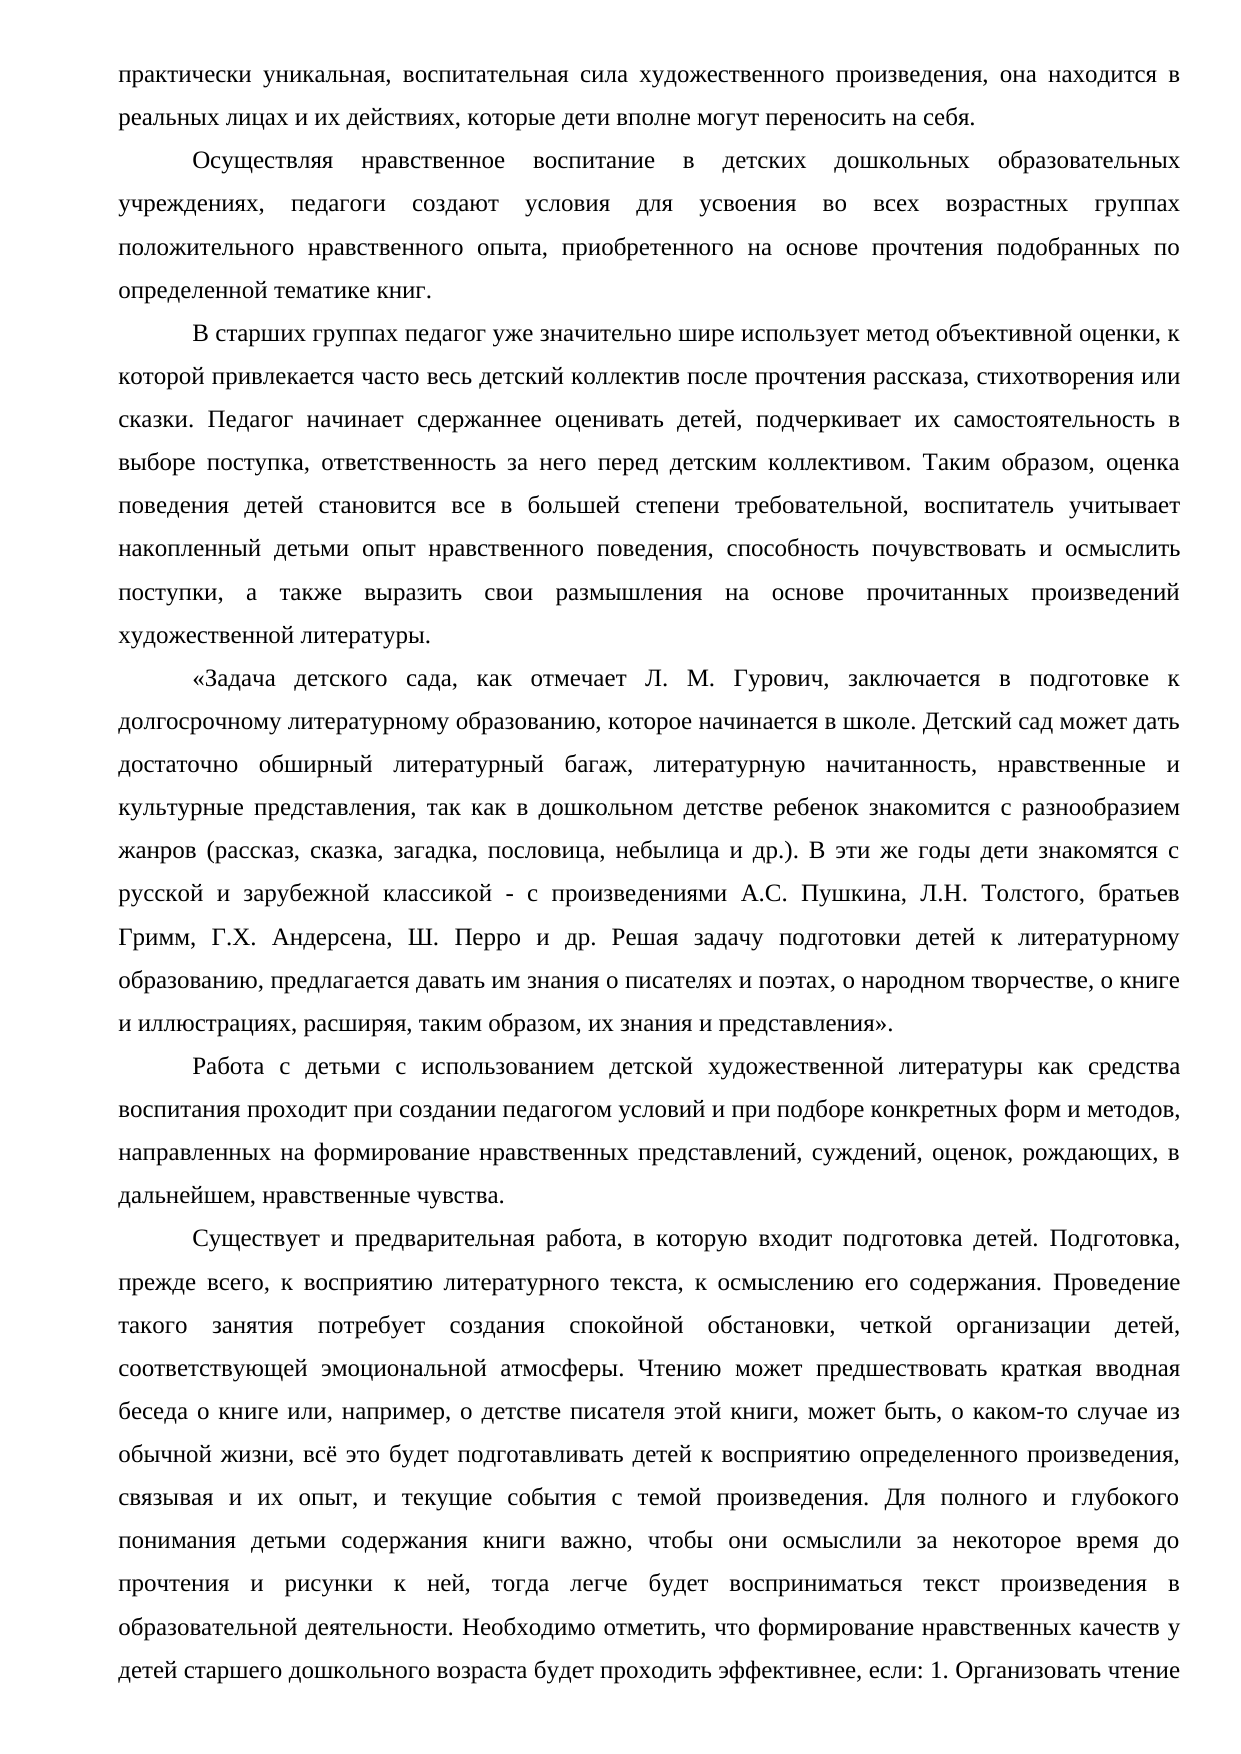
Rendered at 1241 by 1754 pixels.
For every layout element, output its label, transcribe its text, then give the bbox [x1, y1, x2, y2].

text Работа с детьми с использованием детской художественной литературы как средства воспитания проходит при создании педагогом условий и при подборе конкретных форм и методов, направленных на формирование нравственных представлений, суждений, оценок, рождающих, в дальнейшем, нравственные чувства. [118, 1051, 1181, 1209]
text Осуществляя нравственное воспитание в детских дошкольных образовательных учреждениях, педагоги создают условия для усвоения во всех возрастных группах положительного нравственного опыта, приобретенного на основе прочтения подобранных по определенной тематике книг. [118, 145, 1181, 303]
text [118, 59, 1181, 131]
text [118, 1223, 1181, 1683]
text «Задача детского сада, как отмечает Л. М. Гурович, заключается в подготовке к долгосрочному литературному образованию, которое начинается в школе. Детский сад может дать достаточно обширный литературный багаж, литературную начитанность, нравственные и культурные представления, так как в дошкольном детстве ребенок знакомится с разнообразием жанров (рассказ, сказка, загадка, пословица, небылица и др.). В эти же годы дети знакомятся с русской и зарубежной классикой - с произведениями А.С. Пушкина, Л.Н. Толстого, братьев Гримм, Г.Х. Андерсена, Ш. Перро и др. Решая задачу подготовки детей к литературному образованию, предлагается давать им знания о писателях и поэтах, о народном творчестве, о книге и иллюстрациях, расширяя, таким образом, их знания и представления». [118, 663, 1181, 1037]
text В старших группах педагог уже значительно шире использует метод объективной оценки, к которой привлекается часто весь детский коллектив после прочтения рассказа, стихотворения или сказки. Педагог начинает сдержаннее оценивать детей, подчеркивает их самостоятельность в выборе поступка, ответственность за него перед детским коллективом. Таким образом, оценка поведения детей становится все в большей степени требовательной, воспитатель учитывает накопленный детьми опыт нравственного поведения, способность почувствовать и осмыслить поступки, а также выразить свои размышления на основе прочитанных произведений художественной литературы. [118, 318, 1181, 648]
